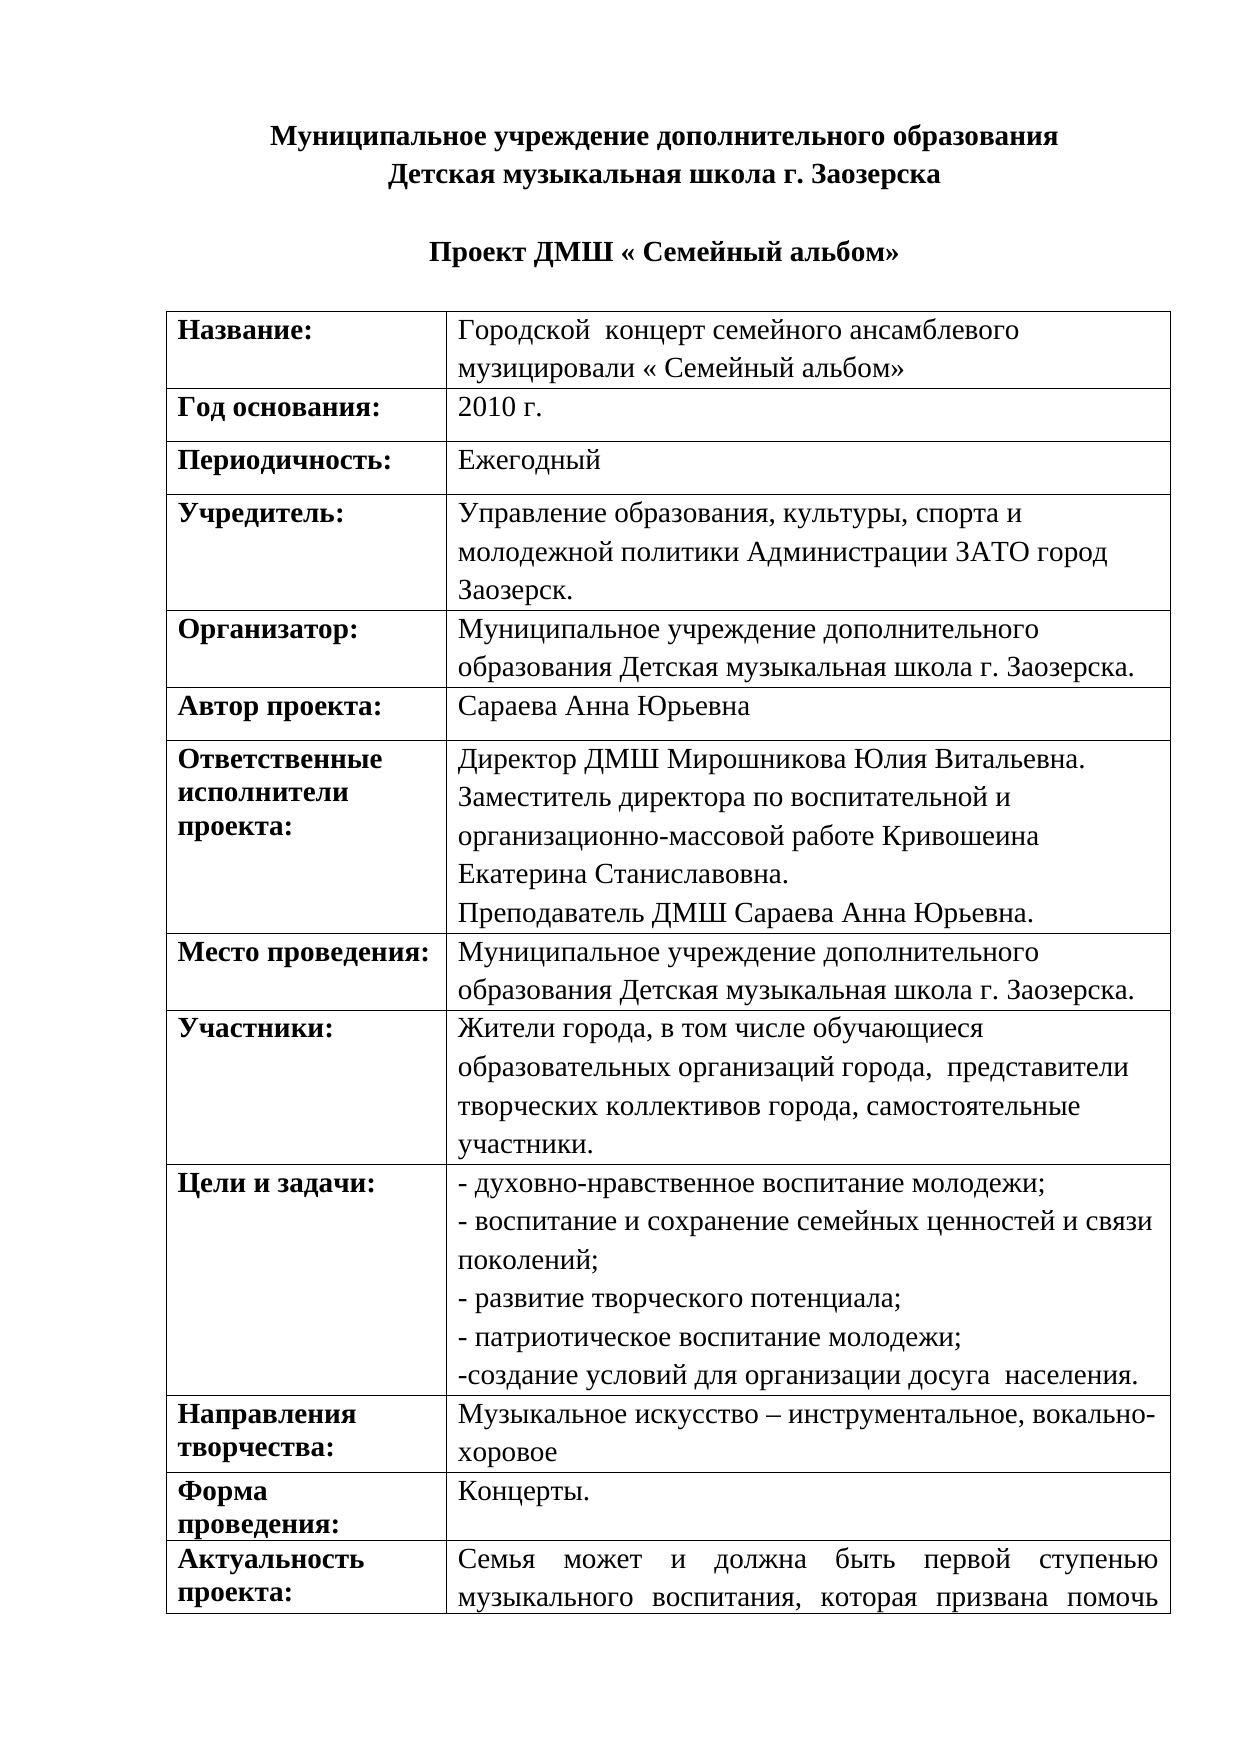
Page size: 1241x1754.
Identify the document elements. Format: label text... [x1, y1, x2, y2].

table_cell 2010 г. [447, 389, 1170, 441]
table_cell Участники: [167, 1011, 446, 1164]
table_cell Организатор: [167, 611, 446, 687]
table_cell Ответственные исполнители проекта: [167, 741, 446, 933]
table_cell - духовно-нравственное воспитание молодежи; - воспитание и сохранение семейных ценностей и связи поколений; - развитие творческого потенциала; - патриотическое воспитание молодежи; -создание условий для организации досуга населения. [447, 1165, 1170, 1395]
table_cell Цели и задачи: [167, 1165, 446, 1395]
table_cell Муниципальное учреждение дополнительного образования Детская музыкальная школа г. Заозерска. [447, 934, 1170, 1009]
table_cell Периодичность: [167, 442, 446, 494]
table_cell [447, 1541, 1170, 1613]
table_cell Направления творчества: [167, 1396, 446, 1472]
text Детская музыкальная школа г. Заозерска [177, 157, 1152, 190]
table_header Городской концерт семейного ансамблевого музицировали « Семейный альбом» [447, 312, 1170, 388]
table_cell Ежегодный [447, 442, 1170, 494]
text Муниципальное учреждение дополнительного образования [177, 118, 1152, 152]
table_cell Жители города, в том числе обучающиеся образовательных организаций города, представители творческих коллективов города, самостоятельные участники. [447, 1011, 1170, 1164]
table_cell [167, 1541, 446, 1613]
table_cell Форма проведения: [167, 1473, 446, 1540]
table_cell Учредитель: [167, 495, 446, 610]
table_cell Музыкальное искусство – инструментальное, вокально-хоровое [447, 1396, 1170, 1472]
table_header Название: [167, 312, 446, 388]
table_cell Муниципальное учреждение дополнительного образования Детская музыкальная школа г. Заозерска. [447, 611, 1170, 687]
table_cell Год основания: [167, 389, 446, 441]
text Проект ДМШ « Семейный альбом» [177, 234, 1152, 267]
table_cell Сараева Анна Юрьевна [447, 688, 1170, 740]
table_cell Директор ДМШ Мирошникова Юлия Витальевна. Заместитель директора по воспитательной и организационно-массовой работе Кривошеина Екатерина Станиславовна. Преподаватель ДМШ Сараева Анна Юрьевна. [447, 741, 1170, 933]
table_cell Концерты. [447, 1473, 1170, 1540]
table_cell Управление образования, культуры, спорта и молодежной политики Администрации ЗАТО город Заозерск. [447, 495, 1170, 610]
table_cell Место проведения: [167, 934, 446, 1009]
table_cell Автор проекта: [167, 688, 446, 740]
